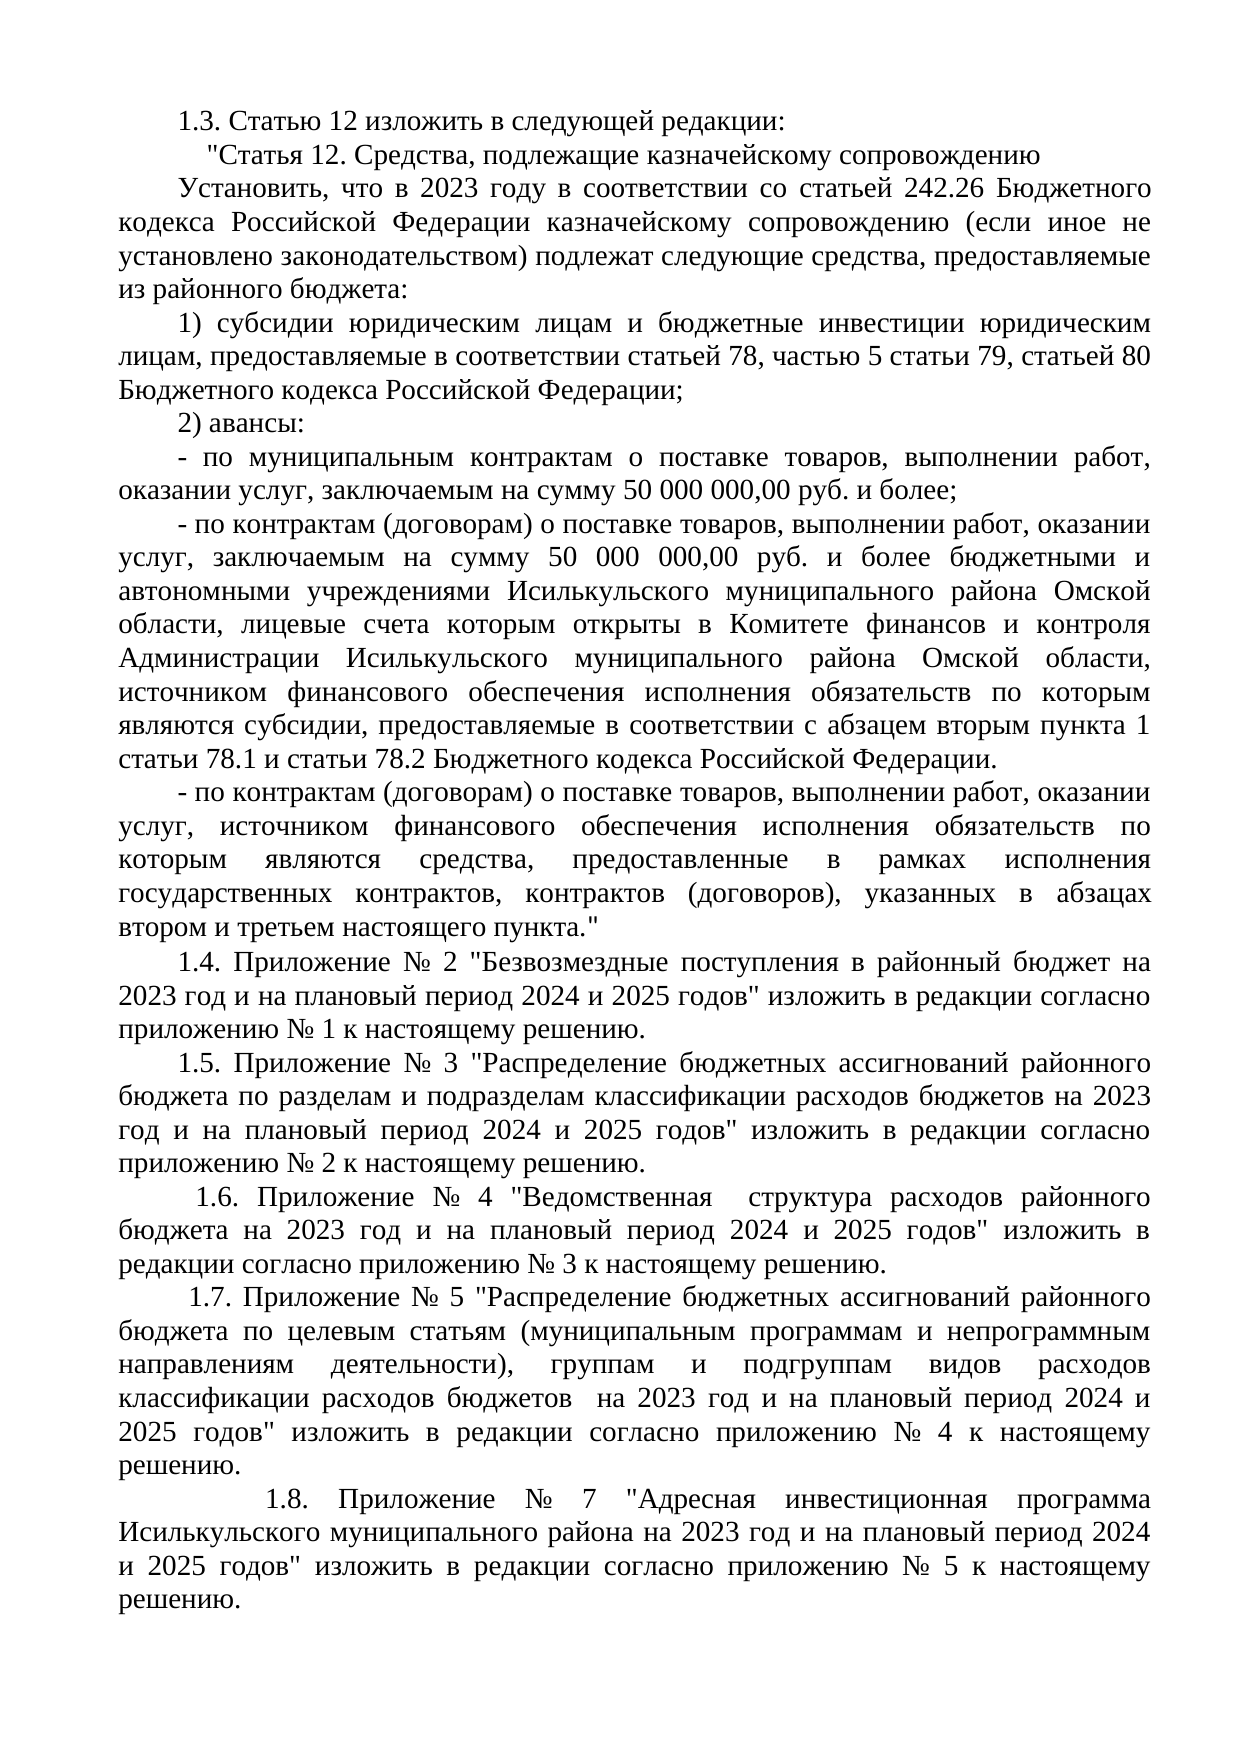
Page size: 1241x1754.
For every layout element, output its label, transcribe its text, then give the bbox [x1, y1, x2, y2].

text - по контрактам (договорам) о поставке товаров, выполнении работ, оказании услуг, источником финансового обеспечения исполнения обязательств по которым являются средства, предоставленные в рамках исполнения государственных контрактов, контрактов (договоров), указанных в абзацах втором и третьем настоящего пункта." [118, 774, 1152, 944]
text "Статья 12. Средства, подлежащие казначейскому сопровождению [177, 137, 1152, 171]
text Установить, что в 2023 году в соответствии со статьей 242.26 Бюджетного кодекса Российской Федерации казначейскому сопровождению (если иное не установлено законодательством) подлежат следующие средства, предоставляемые из районного бюджета: [118, 171, 1152, 305]
text 1) субсидии юридическим лицам и бюджетные инвестиции юридическим лицам, предоставляемые в соответствии статьей 78, частью 5 статьи 79, статьей 80 Бюджетного кодекса Российской Федерации; [118, 305, 1152, 405]
text 1.5. Приложение № 3 "Распределение бюджетных ассигнований районного бюджета по разделам и подразделам классификации расходов бюджетов на 2023 год и на плановый период 2024 и 2025 годов" изложить в редакции согласно приложению № 2 к настоящему решению. [118, 1045, 1152, 1179]
text 2) авансы: [118, 405, 1152, 439]
text - по муниципальным контрактам о поставке товаров, выполнении работ, оказании услуг, заключаемым на сумму 50 000 000,00 руб. и более; [118, 439, 1152, 506]
text 1.7. Приложение № 5 "Распределение бюджетных ассигнований районного бюджета по целевым статьям (муниципальным программам и непрограммным направлениям деятельности), группам и подгруппам видов расходов классификации расходов бюджетов на 2023 год и на плановый период 2024 и 2025 годов" изложить в редакции согласно приложению № 4 к настоящему решению. [118, 1279, 1152, 1481]
text 1.6. Приложение № 4 "Ведомственная структура расходов районного бюджета на 2023 год и на плановый период 2024 и 2025 годов" изложить в редакции согласно приложению № 3 к настоящему решению. [118, 1179, 1152, 1279]
text 1.8. Приложение № 7 "Адресная инвестиционная программа Исилькульского муниципального района на 2023 год и на плановый период 2024 и 2025 годов" изложить в редакции согласно приложению № 5 к настоящему решению. [118, 1481, 1152, 1615]
text 1.3. Статью 12 изложить в следующей редакции: [177, 103, 1152, 137]
text 1.4. Приложение № 2 "Безвозмездные поступления в районный бюджет на 2023 год и на плановый период 2024 и 2025 годов" изложить в редакции согласно приложению № 1 к настоящему решению. [118, 944, 1152, 1045]
text - по контрактам (договорам) о поставке товаров, выполнении работ, оказании услуг, заключаемым на сумму 50 000 000,00 руб. и более бюджетными и автономными учреждениями Исилькульского муниципального района Омской области, лицевые счета которым открыты в Комитете финансов и контроля Администрации Исилькульского муниципального района Омской области, источником финансового обеспечения исполнения обязательств по которым являются субсидии, предоставляемые в соответствии с абзацем вторым пункта 1 статьи 78.1 и статьи 78.2 Бюджетного кодекса Российской Федерации. [118, 506, 1152, 774]
